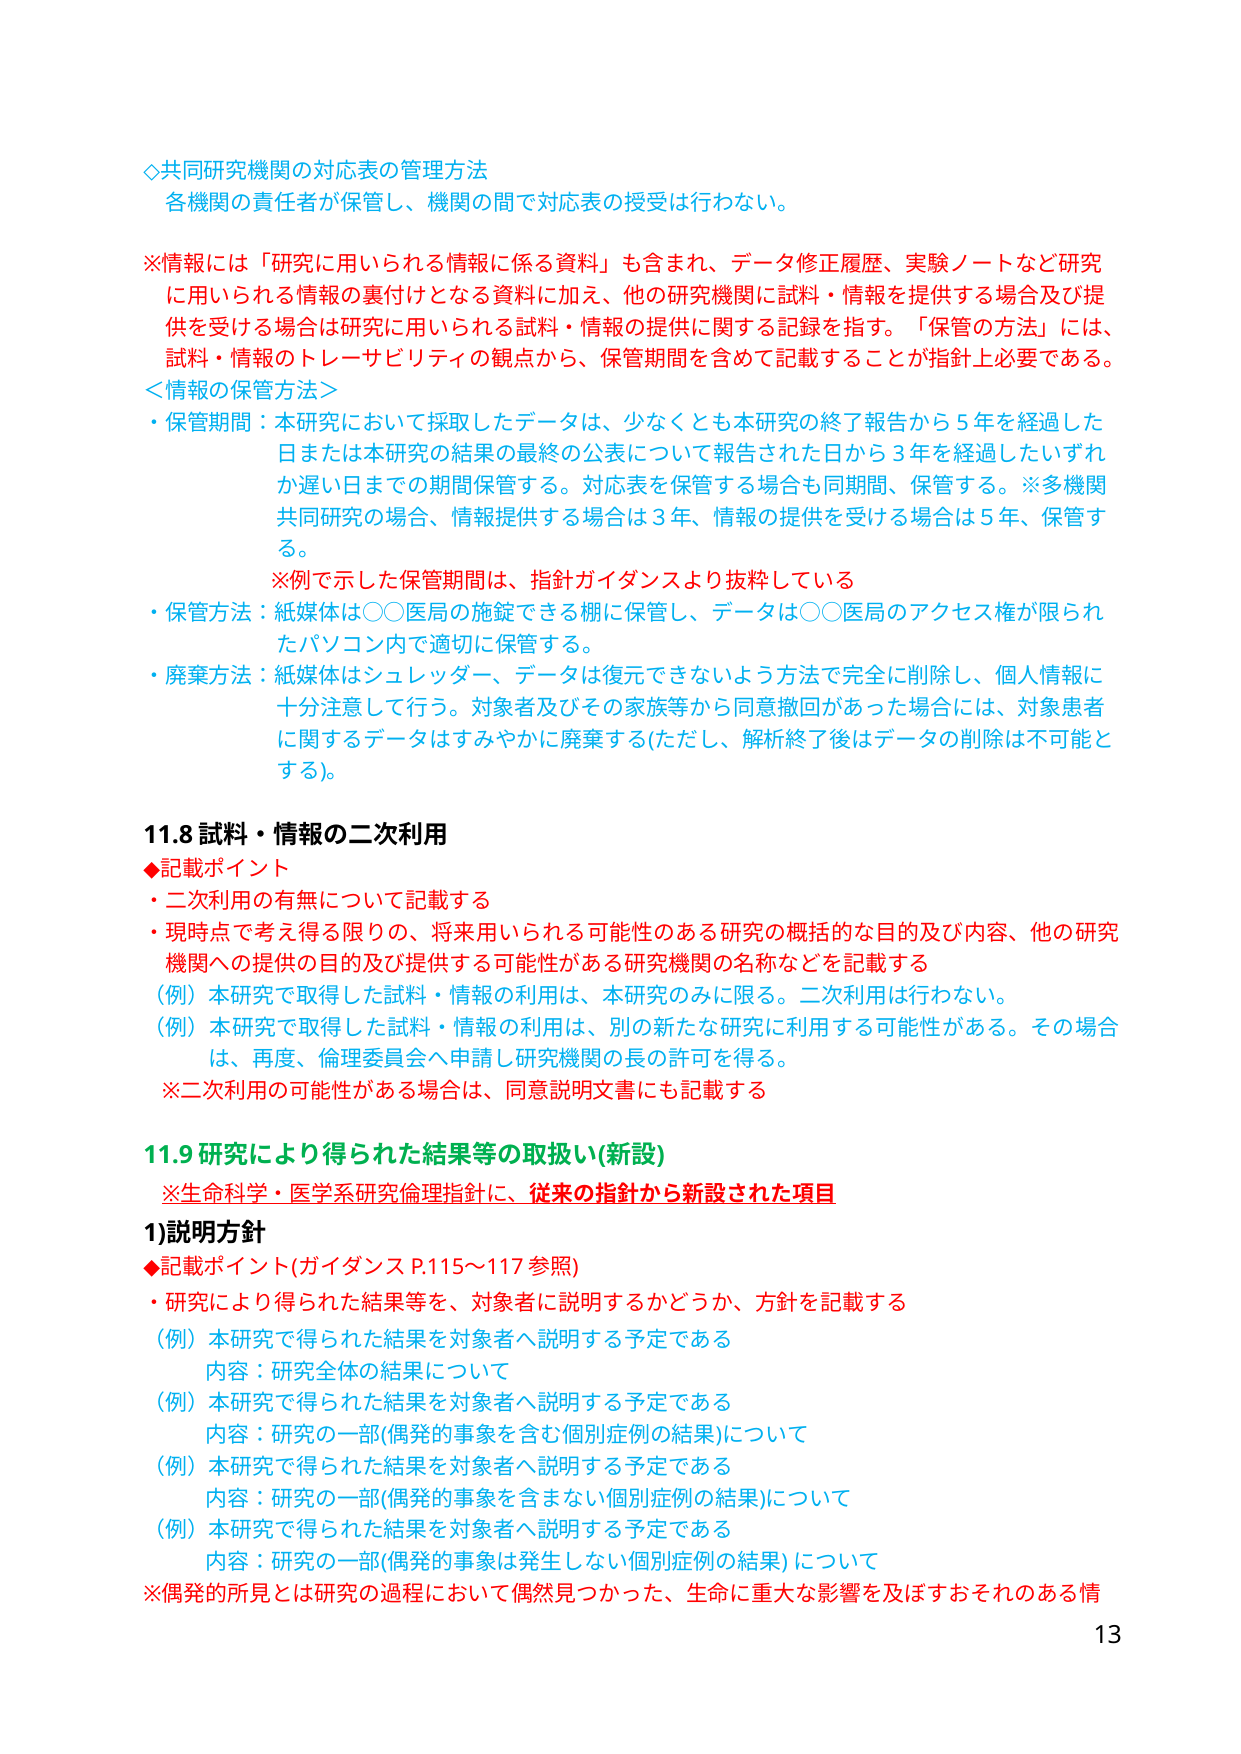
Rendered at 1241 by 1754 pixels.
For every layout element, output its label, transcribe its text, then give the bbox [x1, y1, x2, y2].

text （例）本研究で得られた結果を対象者へ説明する予定である [143, 1385, 1122, 1417]
text ◆記載ポイント(ガイダンスP.115～117参照) [143, 1249, 1122, 1280]
subtitle 11.9研究により得られた結果等の取扱い(新設) [143, 1134, 1122, 1171]
text （例）本研究で得られた結果を対象者へ説明する予定である [143, 1322, 1122, 1354]
subtitle 11.8試料・情報の二次利用 [143, 815, 1122, 851]
text 各機関の責任者が保管し、機関の間で対応表の授受は行わない。 [143, 185, 1122, 216]
text ・二次利用の有無について記載する [143, 883, 1122, 914]
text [143, 1576, 1122, 1607]
text ・研究により得られた結果等を、対象者に説明するかどうか、方針を記載する [143, 1280, 1122, 1322]
text 内容：研究の一部(偶発的事象を含まない個別症例の結果)について [206, 1481, 1122, 1512]
text ・保管期間：本研究において採取したデータは、少なくとも本研究の終了報告から5年を経過した日または本研究の結果の最終の公表について報告された日から3年を経過したいずれか遅い日までの期間保管する。対応表を保管する場合も同期間、保管する。※多機関共同研究の場合、情報提供する場合は３年、情報の提供を受ける場合は５年、保管する。 [143, 404, 1122, 563]
text 内容：研究全体の結果について [206, 1354, 1122, 1385]
text 内容：研究の一部(偶発的事象を含む個別症例の結果)について [206, 1417, 1122, 1449]
text （例）本研究で取得した試料・情報の利用は、本研究のみに限る。二次利用は行わない。 [143, 978, 1122, 1009]
text ※生命科学・医学系研究倫理指針に、従来の指針から新設された項目 [118, 1171, 1122, 1212]
text 内容：研究の一部(偶発的事象は発生しない個別症例の結果) について [206, 1544, 1122, 1576]
text ・保管方法：紙媒体は○○医局の施錠できる棚に保管し、データは○○医局のアクセス権が限られたパソコン内で適切に保管する。 [143, 595, 1122, 658]
text （例）本研究で得られた結果を対象者へ説明する予定である [143, 1449, 1122, 1481]
text （例）本研究で取得した試料・情報の利用は、別の新たな研究に利用する可能性がある。その場合は、再度、倫理委員会へ申請し研究機関の長の許可を得る。 [143, 1009, 1122, 1073]
text ・廃棄方法：紙媒体はシュレッダー、データは復元できないよう方法で完全に削除し、個人情報に十分注意して行う。対象者及びその家族等から同意撤回があった場合には、対象患者に関するデータはすみやかに廃棄する(ただし、解析終了後はデータの削除は不可能とする)。 [143, 658, 1122, 785]
subtitle 1)説明方針 [143, 1212, 1122, 1249]
text ※二次利用の可能性がある場合は、同意説明文書にも記載する [118, 1073, 1122, 1105]
text ・現時点で考え得る限りの、将来用いられる可能性のある研究の概括的な目的及び内容、他の研究機関への提供の目的及び提供する可能性がある研究機関の名称などを記載する [143, 914, 1122, 978]
text ※情報には「研究に用いられる情報に係る資料」も含まれ、データ修正履歴、実験ノートなど研究に用いられる情報の裏付けとなる資料に加え、他の研究機関に試料・情報を提供する場合及び提供を受ける場合は研究に用いられる試料・情報の提供に関する記録を指す。「保管の方法」には、試料・情報のトレーサビリティの観点から、保管期間を含めて記載することが指針上必要である。 [143, 246, 1122, 373]
text （例）本研究で得られた結果を対象者へ説明する予定である [143, 1512, 1122, 1544]
text ◇共同研究機関の対応表の管理方法 [143, 153, 1122, 185]
text ◆記載ポイント [143, 851, 1122, 883]
text ※例で示した保管期間は、指針ガイダンスより抜粋している [118, 563, 1122, 595]
text ＜情報の保管方法＞ [143, 373, 1122, 404]
